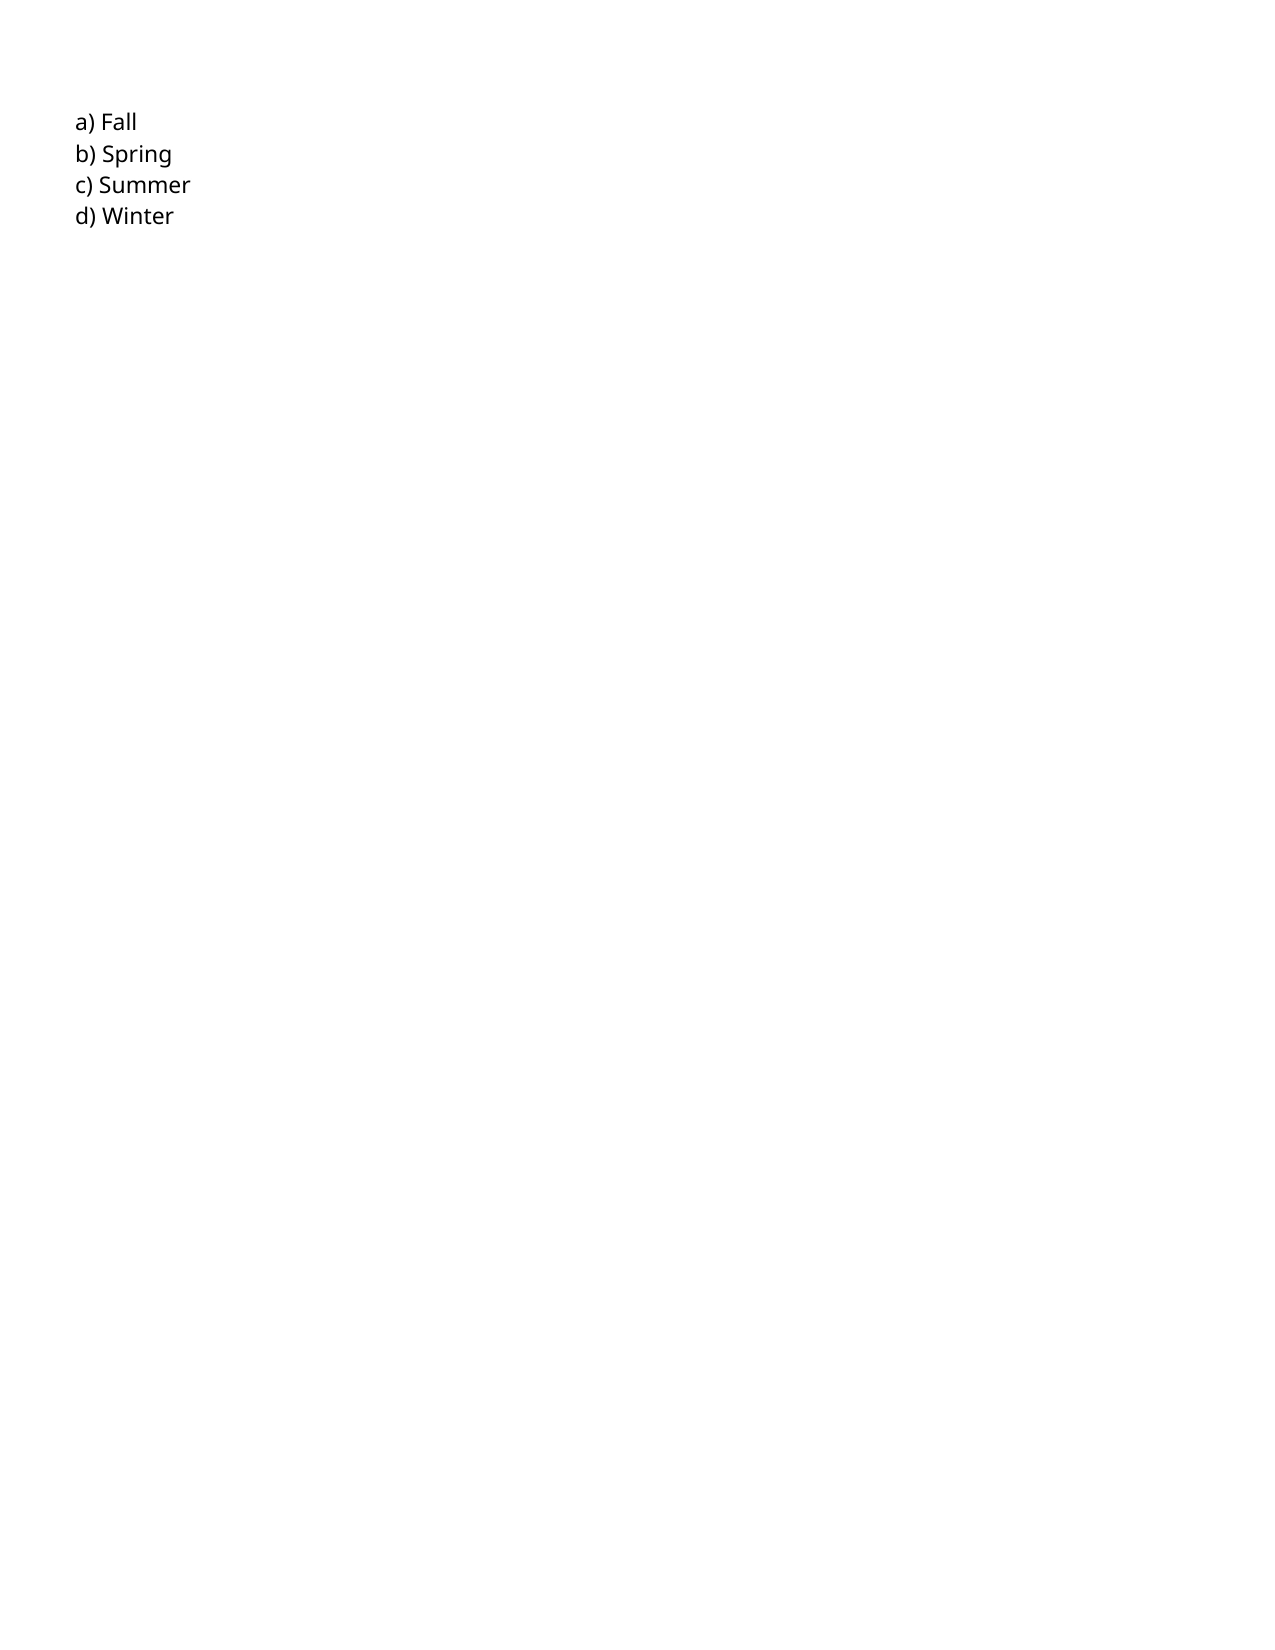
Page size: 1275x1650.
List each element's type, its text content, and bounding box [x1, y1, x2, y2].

text d) Winter [75, 200, 1219, 231]
text b) Spring [75, 137, 1219, 169]
text a) Fall [75, 106, 1219, 137]
text c) Summer [75, 169, 1219, 200]
